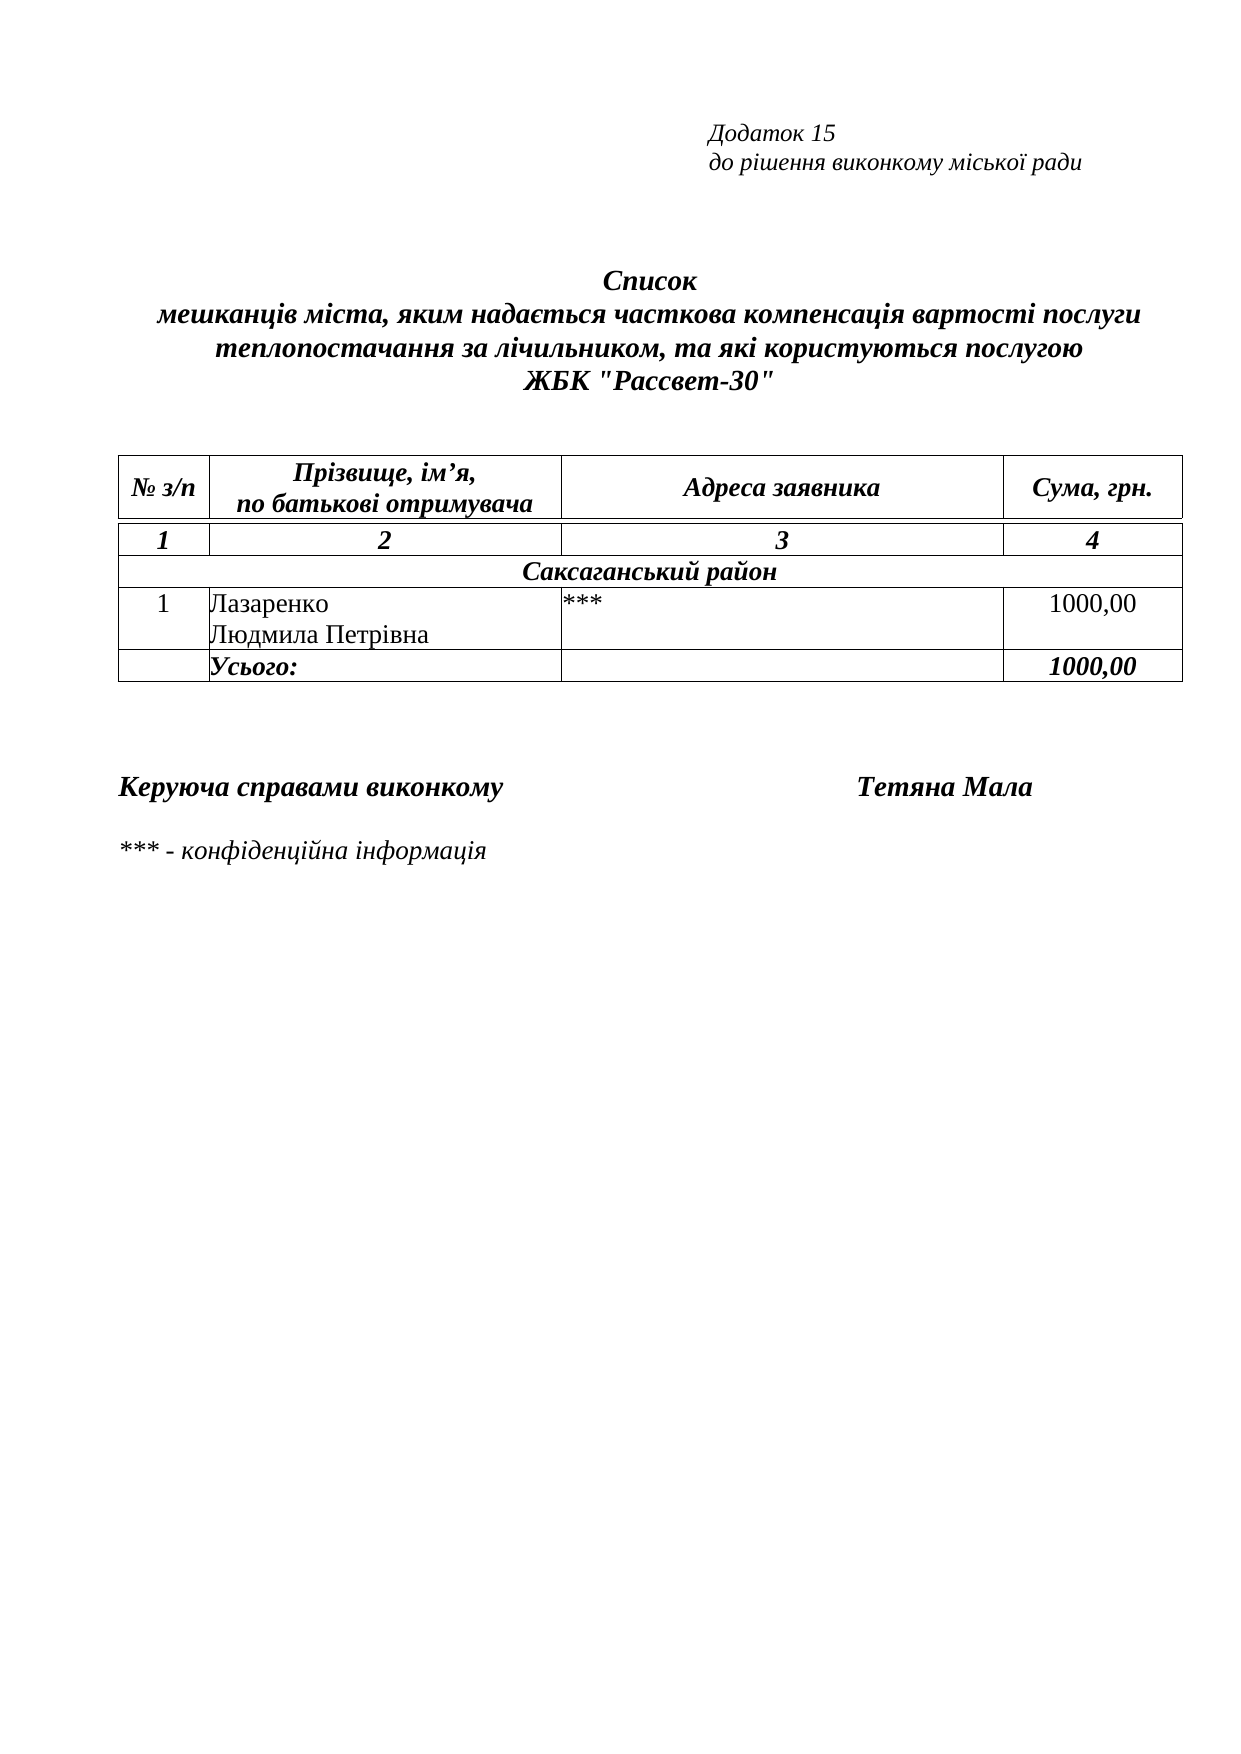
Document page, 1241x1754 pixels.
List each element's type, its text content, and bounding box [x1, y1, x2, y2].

table_cell Саксаганський район [119, 556, 1182, 587]
table_header 4 [1004, 524, 1182, 555]
table_header Сума, грн. [1004, 456, 1182, 518]
table_header 2 [210, 524, 561, 555]
text Керуюча справами виконкому Тетяна Мала [118, 769, 1181, 803]
table_cell Усього: [210, 650, 561, 681]
table_header 1 [119, 524, 209, 555]
subtitle Додаток 15 до рішення виконкому міської ради [708, 118, 1181, 176]
table_cell [562, 650, 1003, 681]
table_cell 1000,00 [1004, 650, 1182, 681]
table_header Адреса заявника [562, 456, 1003, 518]
text *** - конфіденційна інформація [118, 834, 1181, 865]
table_header 3 [562, 524, 1003, 555]
table_cell [119, 650, 209, 681]
table_cell Лазаренко Людмила Петрівна [210, 588, 561, 649]
table_header Прізвище, ім’я, по батькові отримувача [210, 456, 561, 518]
table_cell 1000,00 [1004, 588, 1182, 649]
table_header № з/п [119, 456, 209, 518]
subtitle Список мешканців міста, яким надається часткова компенсація вартості послуги теплопостачання за лічильником, та які користуються послугою ЖБК "Рассвет-30" [118, 263, 1181, 397]
table_cell *** [562, 588, 1003, 649]
table_cell 1 [119, 588, 209, 649]
